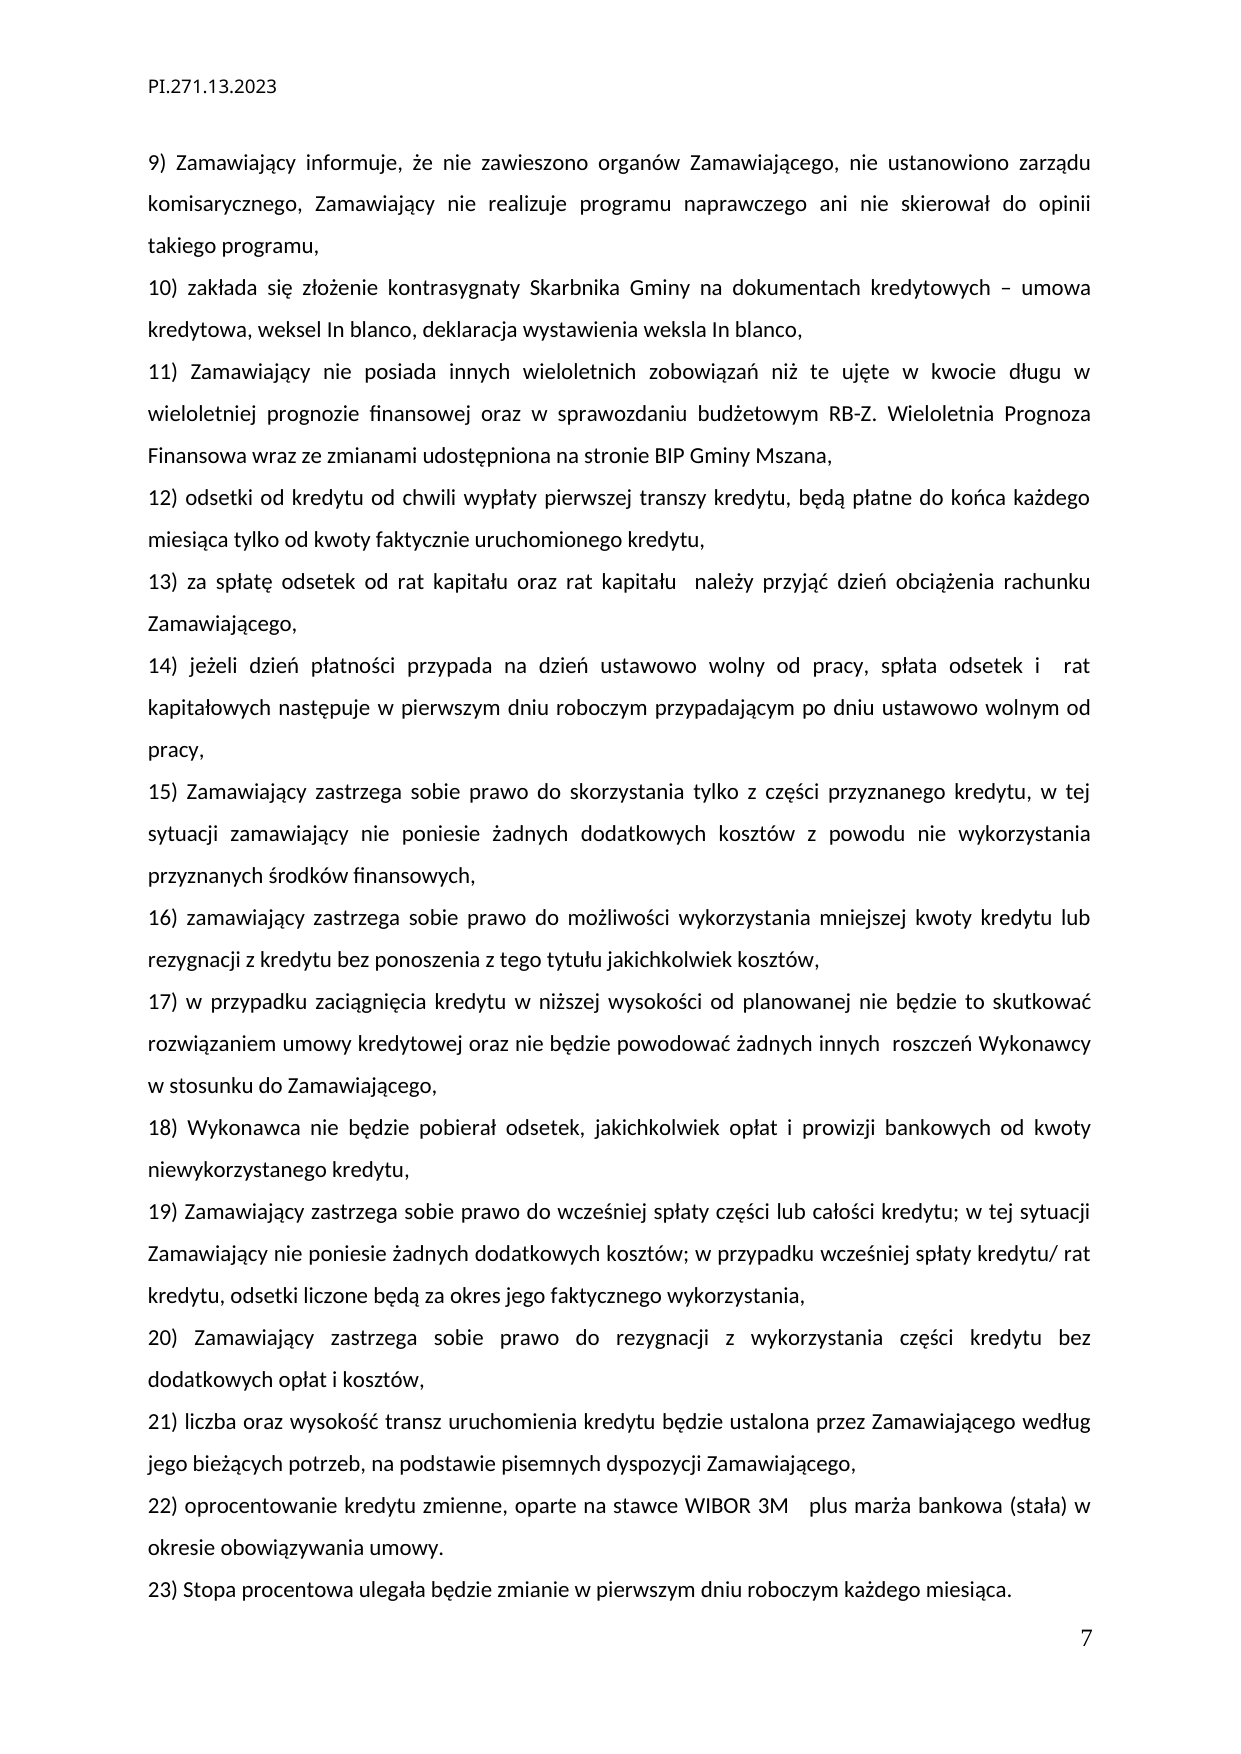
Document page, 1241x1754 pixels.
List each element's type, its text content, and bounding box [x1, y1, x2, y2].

text 17) w przypadku zaciągnięcia kredytu w niższej wysokości od planowanej nie będzie to skutkować rozwiązaniem umowy kredytowej oraz nie będzie powodować żadnych innych roszczeń Wykonawcy w stosunku do Zamawiającego, [148, 987, 1093, 1099]
text 21) liczba oraz wysokość transz uruchomienia kredytu będzie ustalona przez Zamawiającego według jego bieżących potrzeb, na podstawie pisemnych dyspozycji Zamawiającego, [148, 1407, 1093, 1477]
text 16) zamawiający zastrzega sobie prawo do możliwości wykorzystania mniejszej kwoty kredytu lub rezygnacji z kredytu bez ponoszenia z tego tytułu jakichkolwiek kosztów, [148, 903, 1093, 973]
text 18) Wykonawca nie będzie pobierał odsetek, jakichkolwiek opłat i prowizji bankowych od kwoty niewykorzystanego kredytu, [148, 1113, 1093, 1183]
text 20) Zamawiający zastrzega sobie prawo do rezygnacji z wykorzystania części kredytu bez dodatkowych opłat i kosztów, [148, 1323, 1093, 1393]
text 19) Zamawiający zastrzega sobie prawo do wcześniej spłaty części lub całości kredytu; w tej sytuacji Zamawiający nie poniesie żadnych dodatkowych kosztów; w przypadku wcześniej spłaty kredytu/ rat kredytu, odsetki liczone będą za okres jego faktycznego wykorzystania, [148, 1197, 1093, 1309]
text 13) za spłatę odsetek od rat kapitału oraz rat kapitału należy przyjąć dzień obciążenia rachunku Zamawiającego, [148, 567, 1093, 637]
text 14) jeżeli dzień płatności przypada na dzień ustawowo wolny od pracy, spłata odsetek i rat kapitałowych następuje w pierwszym dniu roboczym przypadającym po dniu ustawowo wolnym od pracy, [148, 651, 1093, 763]
text 23) Stopa procentowa ulegała będzie zmianie w pierwszym dniu roboczym każdego miesiąca. [148, 1575, 1093, 1603]
text 10) zakłada się złożenie kontrasygnaty Skarbnika Gminy na dokumentach kredytowych – umowa kredytowa, weksel In blanco, deklaracja wystawienia weksla In blanco, [148, 273, 1093, 343]
text 9) Zamawiający informuje, że nie zawieszono organów Zamawiającego, nie ustanowiono zarządu komisarycznego, Zamawiający nie realizuje programu naprawczego ani nie skierował do opinii takiego programu, [148, 148, 1093, 259]
text 12) odsetki od kredytu od chwili wypłaty pierwszej transzy kredytu, będą płatne do końca każdego miesiąca tylko od kwoty faktycznie uruchomionego kredytu, [148, 483, 1093, 553]
text 15) Zamawiający zastrzega sobie prawo do skorzystania tylko z części przyznanego kredytu, w tej sytuacji zamawiający nie poniesie żadnych dodatkowych kosztów z powodu nie wykorzystania przyznanych środków finansowych, [148, 777, 1093, 889]
text 11) Zamawiający nie posiada innych wieloletnich zobowiązań niż te ujęte w kwocie długu w wieloletniej prognozie finansowej oraz w sprawozdaniu budżetowym RB-Z. Wieloletnia Prognoza Finansowa wraz ze zmianami udostępniona na stronie BIP Gminy Mszana, [148, 357, 1093, 469]
text 22) oprocentowanie kredytu zmienne, oparte na stawce WIBOR 3M plus marża bankowa (stała) w okresie obowiązywania umowy. [148, 1491, 1093, 1561]
